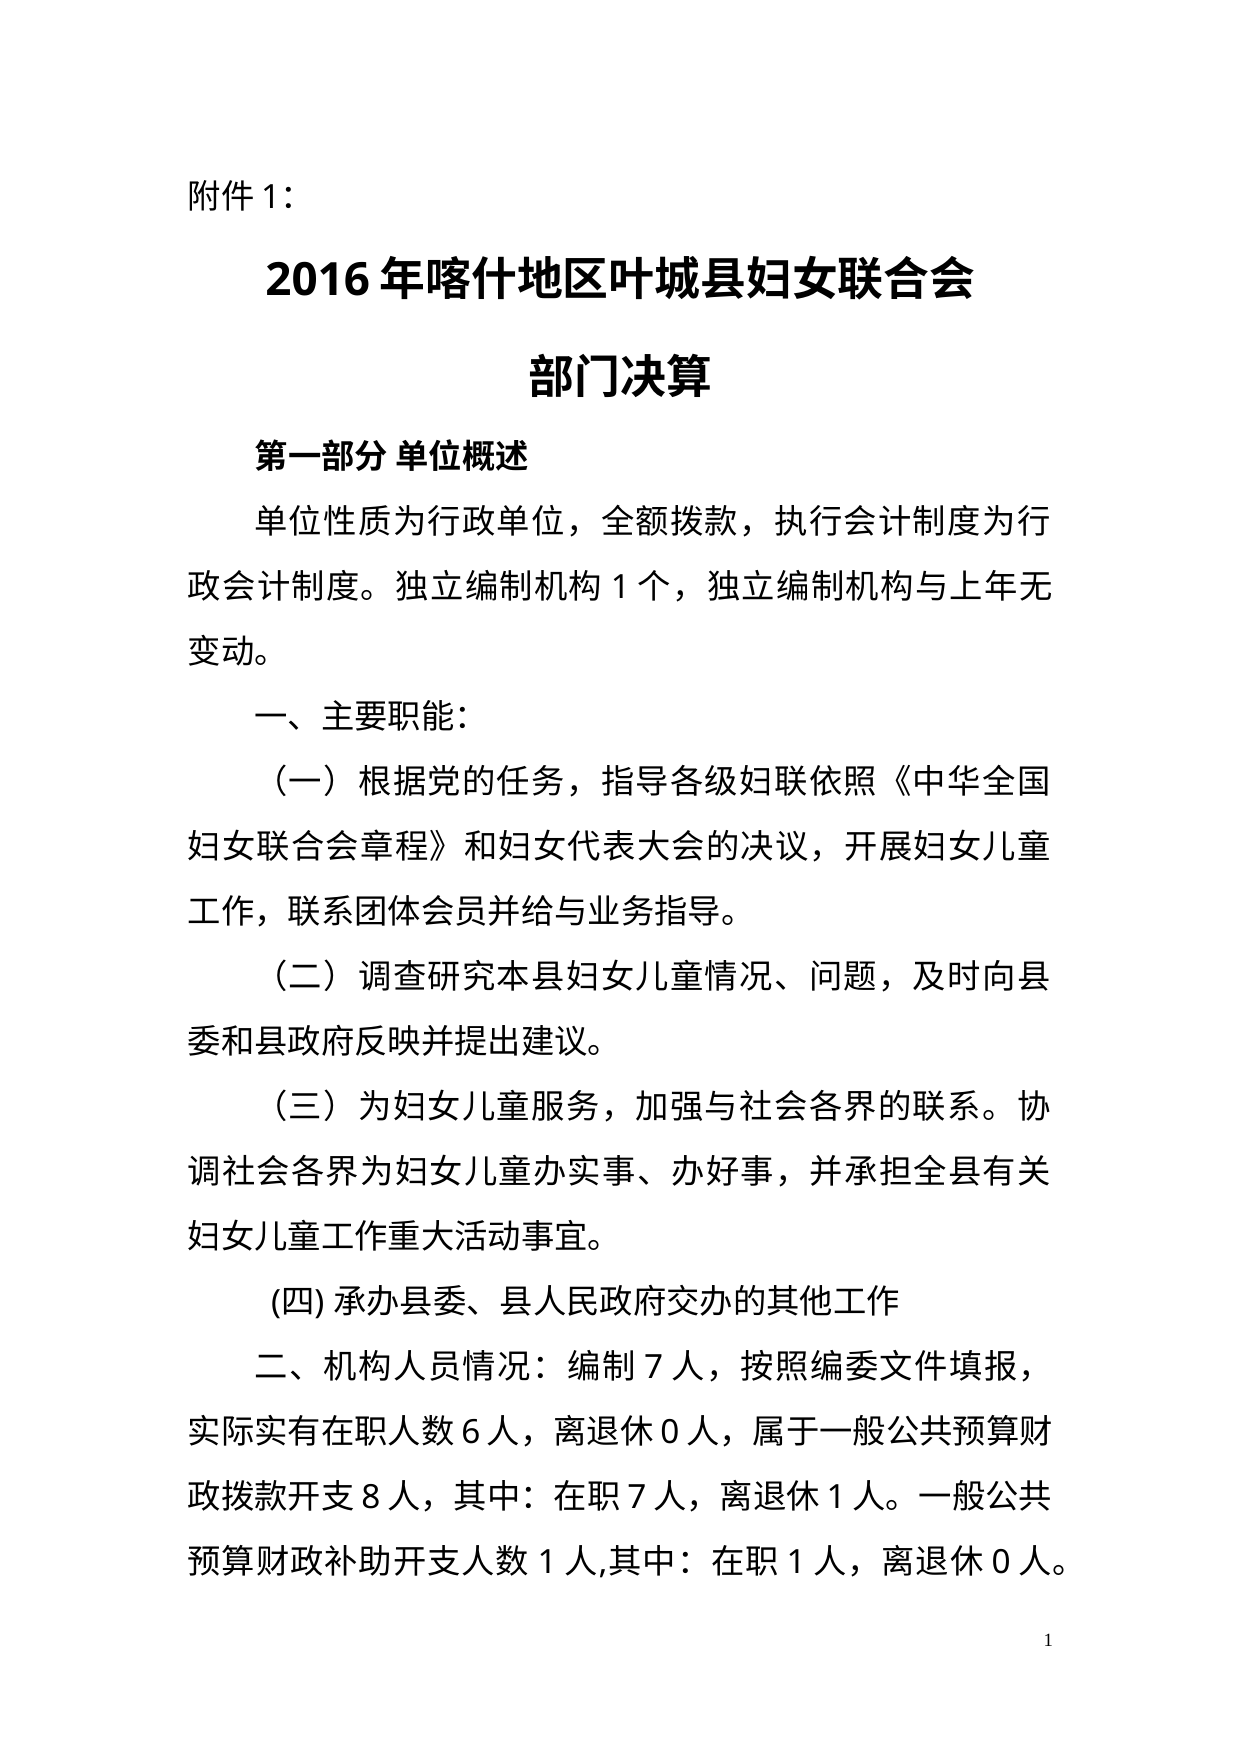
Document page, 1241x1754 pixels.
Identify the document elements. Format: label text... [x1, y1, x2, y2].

text 一、主要职能： [187, 682, 1053, 747]
text 部门决算 [187, 324, 1053, 422]
text 2016年喀什地区叶城县妇女联合会 [187, 227, 1053, 324]
text （二）调查研究本县妇女儿童情况、问题，及时向县委和县政府反映并提出建议。 [187, 942, 1053, 1072]
text （一）根据党的任务，指导各级妇联依照《中华全国妇女联合会章程》和妇女代表大会的决议，开展妇女儿童工作，联系团体会员并给与业务指导。 [187, 747, 1053, 942]
text 附件1： [187, 162, 1053, 227]
text (四) 承办县委、县人民政府交办的其他工作 [187, 1267, 1053, 1332]
text （三）为妇女儿童服务，加强与社会各界的联系。协调社会各界为妇女儿童办实事、办好事，并承担全县有关妇女儿童工作重大活动事宜。 [187, 1072, 1053, 1267]
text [187, 1332, 1053, 1592]
text 单位性质为行政单位，全额拨款，执行会计制度为行政会计制度。独立编制机构1个，独立编制机构与上年无变动。 [187, 487, 1053, 682]
text 第一部分 单位概述 [187, 422, 1053, 487]
